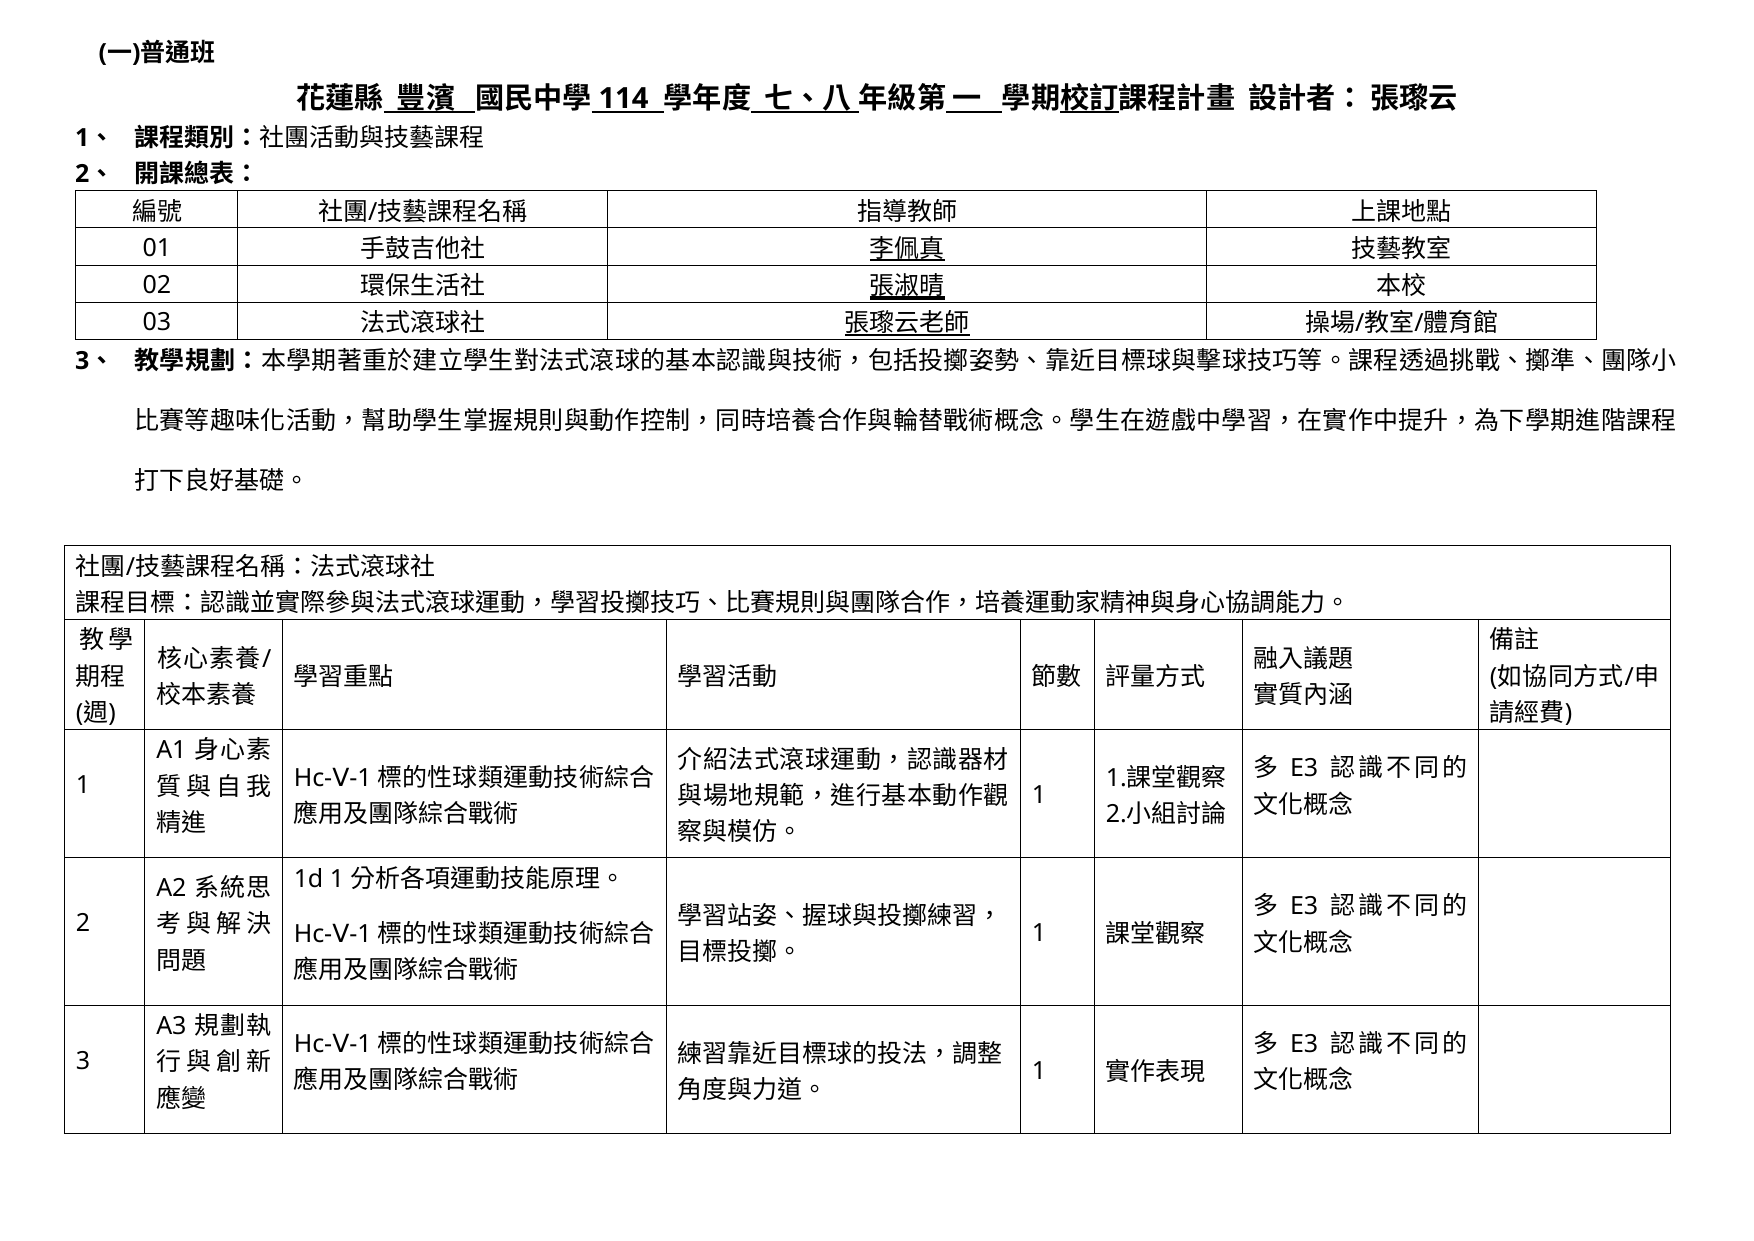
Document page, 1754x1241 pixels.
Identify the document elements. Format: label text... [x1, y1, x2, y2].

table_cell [283, 1006, 666, 1133]
table_cell Hc-Ⅴ-1標的性球類運動技術綜合應用及團隊綜合戰術 [283, 730, 666, 857]
table_cell [1479, 730, 1670, 857]
table_cell 1 [1021, 730, 1094, 857]
table_cell [1243, 620, 1478, 729]
table_cell [65, 620, 144, 729]
table_cell 1d 1 分析各項運動技能原理。 Hc-Ⅴ-1標的性球類運動技術綜合應用及團隊綜合戰術 [283, 858, 666, 1004]
text 花蓮縣 豐濱 國民中學 114 學年度 七、八 年級第 一 學期校訂課程計畫 設計者： 張瓈云 [75, 75, 1679, 117]
table_cell 環保生活社 [238, 266, 607, 302]
table_cell 03 [76, 303, 237, 339]
table_cell 練習靠近目標球的投法，調整角度與力道。 [667, 1006, 1020, 1133]
table_header 認識並實際參與法式滾球運動，學習投擲技巧、比賽規則與團隊合作，培養運動家精神與身心協調能力。 [65, 546, 1670, 619]
table_cell [1207, 228, 1596, 264]
table_cell [1479, 858, 1670, 1004]
table_cell (如協同方式/申請經費) [1479, 620, 1670, 729]
table_cell [145, 620, 282, 729]
table_cell 李佩真 [608, 228, 1206, 264]
table_header 編號 [76, 191, 237, 227]
table_cell 課堂觀察 [1095, 858, 1242, 1004]
table_cell 張淑晴 [608, 266, 1206, 302]
table_cell A3 規劃執行與創新應變 [145, 1006, 282, 1133]
table_cell 02 [76, 266, 237, 302]
table_cell 手鼓吉他社 [238, 228, 607, 264]
table_cell 學習站姿、握球與投擲練習，目標投擲。 [667, 858, 1020, 1004]
table_cell 1 [1021, 1006, 1094, 1133]
table_header 上課地點 [1207, 191, 1596, 227]
table_cell [283, 620, 666, 729]
table_cell 3 [65, 1006, 144, 1133]
table_cell 1.課堂觀察 2.小組討論 [1095, 730, 1242, 857]
table_cell 多 E3 認識不同的文化概念 [1243, 858, 1478, 1004]
table_cell A1 身心素質與自我精進 [145, 730, 282, 857]
table_cell 多 E3 認識不同的文化概念 [1243, 1006, 1478, 1133]
table_cell [1479, 1006, 1670, 1133]
list 開課總表： [75, 154, 1679, 190]
table_cell [1021, 620, 1094, 729]
table_cell 01 [76, 228, 237, 264]
table_cell A2 系統思考與解決問題 [145, 858, 282, 1004]
table_cell 介紹法式滾球運動，認識器材與場地規範，進行基本動作觀察與模仿。 [667, 730, 1020, 857]
table_cell 本校 [1207, 266, 1596, 302]
table_cell 2 [65, 858, 144, 1004]
table_cell 1 [1021, 858, 1094, 1004]
table_cell 多 E3 認識不同的文化概念 [1243, 730, 1478, 857]
table_cell [667, 620, 1020, 729]
table_cell 法式滾球社 [238, 303, 607, 339]
table_header 社團/技藝課程名稱 [238, 191, 607, 227]
table_cell 操場/教室/體育館 [1207, 303, 1596, 339]
table_cell 實作表現 [1095, 1006, 1242, 1133]
list 課程類別：社團活動與技藝課程 [75, 117, 1679, 154]
table_cell [1095, 620, 1242, 729]
table_header 指導教師 [608, 191, 1206, 227]
table_cell 張瓈云老師 [608, 303, 1206, 339]
table_cell 1 [65, 730, 144, 857]
